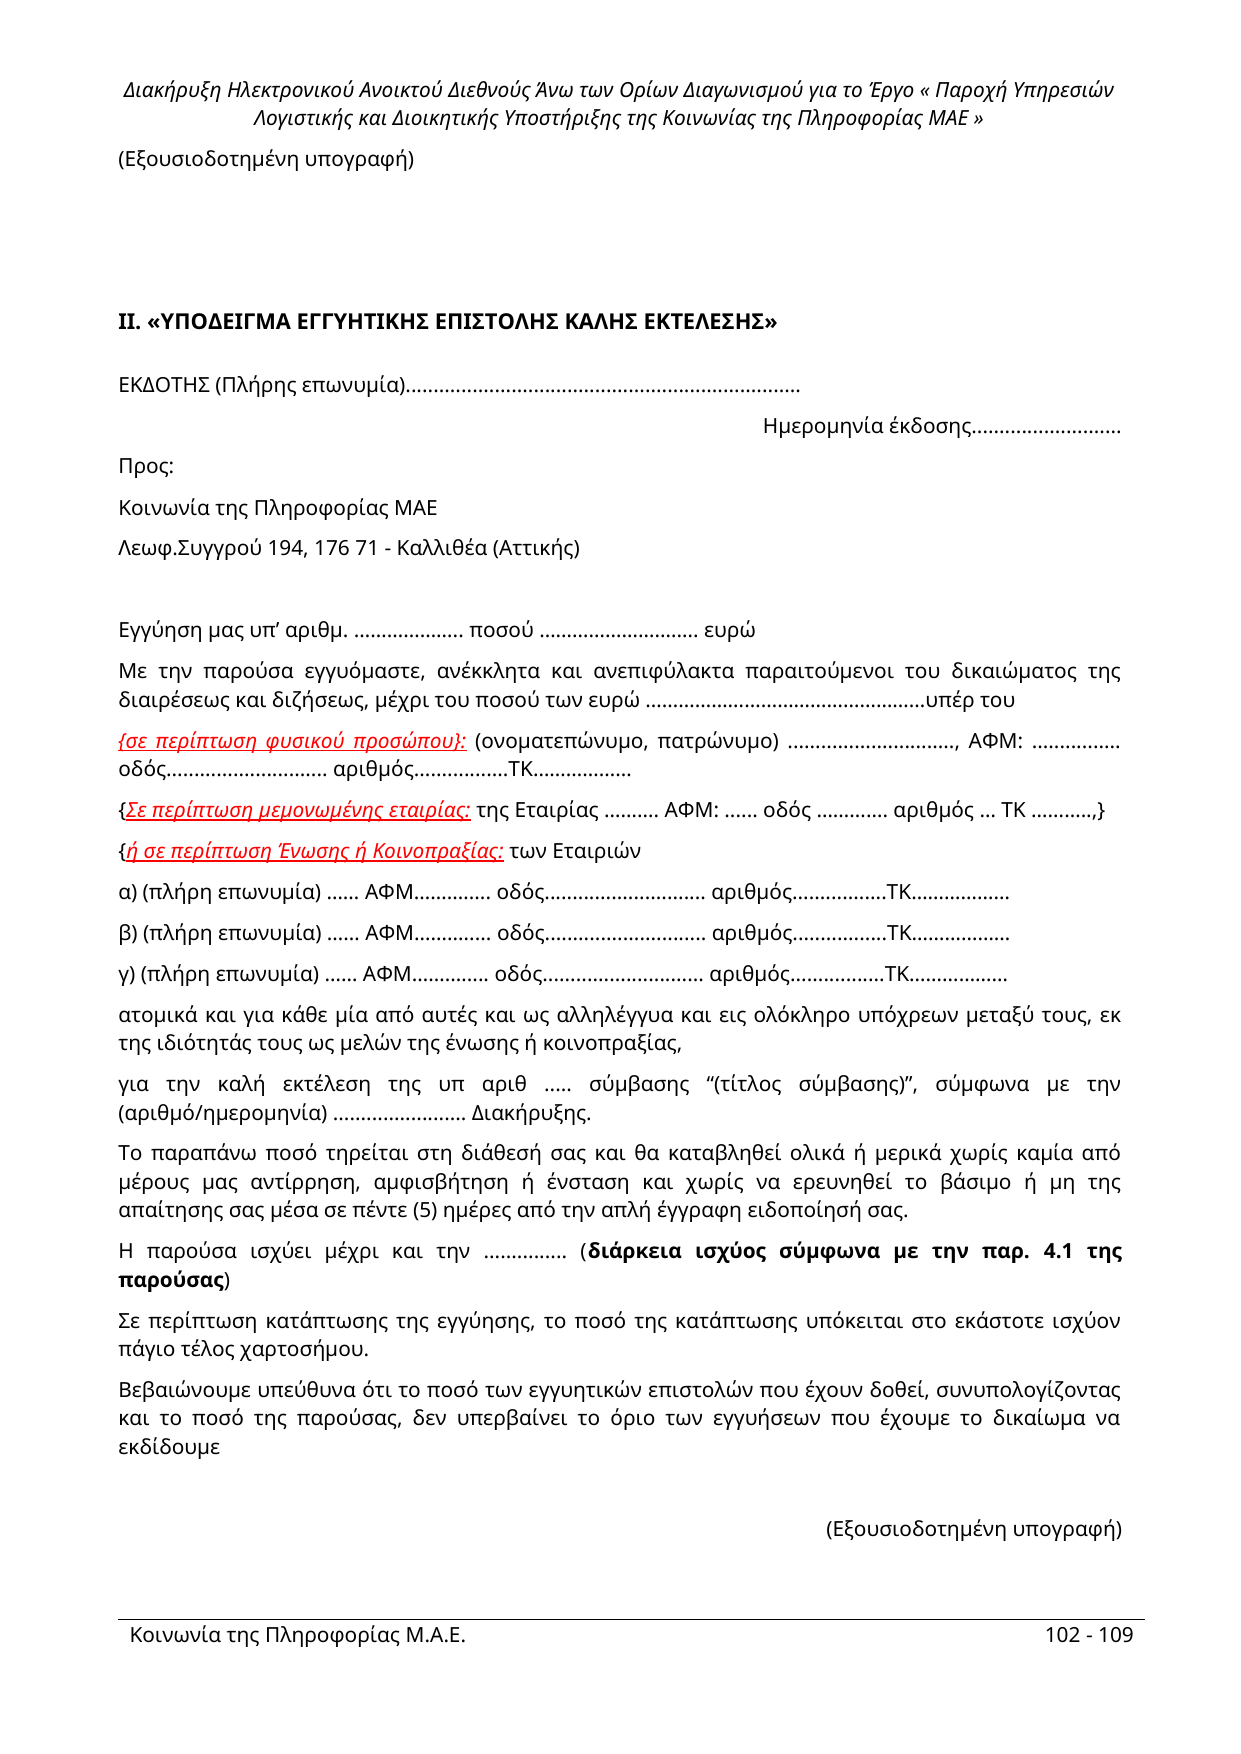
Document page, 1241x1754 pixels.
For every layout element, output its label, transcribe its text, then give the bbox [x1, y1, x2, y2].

text (Εξουσιοδοτημένη υπογραφή) [118, 144, 1112, 173]
text ΙΙ. «ΥΠΟΔΕΙΓΜΑ ΕΓΓΥΗΤΙΚΗΣ ΕΠΙΣΤΟΛΗΣ ΚΑΛΗΣ ΕΚΤΕΛΕΣΗΣ» [118, 306, 1112, 336]
text Κοινωνία της Πληροφορίας ΜΑΕ [118, 493, 1122, 521]
text Βεβαιώνουμε υπεύθυνα ότι το ποσό των εγγυητικών επιστολών που έχουν δοθεί, συνυπολογίζοντας και το ποσό της παρούσας, δεν υπερβαίνει το όριο των εγγυήσεων που έχουμε το δικαίωμα να εκδίδουμε [118, 1375, 1122, 1460]
text για την καλή εκτέλεση της υπ αριθ ..... σύμβασης “(τίτλος σύμβασης)”, σύμφωνα με την (αριθμό/ημερομηνία) ........................ Διακήρυξης. [118, 1069, 1122, 1126]
text ΕΚΔΟΤΗΣ (Πλήρης επωνυμία)....................................................................... [118, 370, 1122, 398]
text Το παραπάνω ποσό τηρείται στη διάθεσή σας και θα καταβληθεί ολικά ή μερικά χωρίς καμία από μέρους μας αντίρρηση, αμφισβήτηση ή ένσταση και χωρίς να ερευνηθεί το βάσιμο ή μη της απαίτησης σας μέσα σε πέντε (5) ημέρες από την απλή έγγραφη ειδοποίησή σας. [118, 1138, 1122, 1224]
text Προς: [118, 452, 1122, 480]
text Η παρούσα ισχύει μέχρι και την ............... (διάρκεια ισχύος σύμφωνα με την παρ. 4.1 της παρούσας) [118, 1236, 1122, 1293]
text ατομικά και για κάθε μία από αυτές και ως αλληλέγγυα και εις ολόκληρο υπόχρεων μεταξύ τους, εκ της ιδιότητάς τους ως μελών της ένωσης ή κοινοπραξίας, [118, 1000, 1122, 1057]
text γ) (πλήρη επωνυμία) …… ΑΦΜ…….….... οδός............................. αριθμός.................ΤΚ……………… [118, 959, 1122, 987]
text Με την παρούσα εγγυόμαστε, ανέκκλητα και ανεπιφύλακτα παραιτούμενοι του δικαιώματος της διαιρέσεως και διζήσεως, μέχρι του ποσού των ευρώ ……………………………………………υπέρ του [118, 656, 1122, 713]
text {ή σε περίπτωση Ένωσης ή Κοινοπραξίας: των Εταιριών [118, 836, 1122, 864]
text Λεωφ.Συγγρού 194, 176 71 - Καλλιθέα (Αττικής) [118, 533, 1122, 562]
text α) (πλήρη επωνυμία) …… ΑΦΜ…….….... οδός............................. αριθμός.................ΤΚ……………… [118, 877, 1122, 905]
text Σε περίπτωση κατάπτωσης της εγγύησης, το ποσό της κατάπτωσης υπόκειται στο εκάστοτε ισχύον πάγιο τέλος χαρτοσήμου. [118, 1306, 1122, 1363]
text {Σε περίπτωση μεμονωμένης εταιρίας: της Εταιρίας ………. ΑΦΜ: ...... οδός …………. αριθμός … ΤΚ ………..,} [118, 795, 1122, 823]
text Εγγύηση μας υπ’ αριθμ. ……………….. ποσού ………………….……. ευρώ [118, 615, 1122, 644]
text Ημερομηνία έκδοσης........................... [118, 411, 1122, 439]
text {σε περίπτωση φυσικού προσώπου}: (ονοματεπώνυμο, πατρώνυμο) .............................., ΑΦΜ: ................ οδός............................. αριθμός.................ΤΚ……………… [118, 726, 1122, 783]
text β) (πλήρη επωνυμία) …… ΑΦΜ…….….... οδός............................. αριθμός.................ΤΚ……………… [118, 918, 1122, 946]
text (Εξουσιοδοτημένη υπογραφή) [118, 1514, 1122, 1542]
